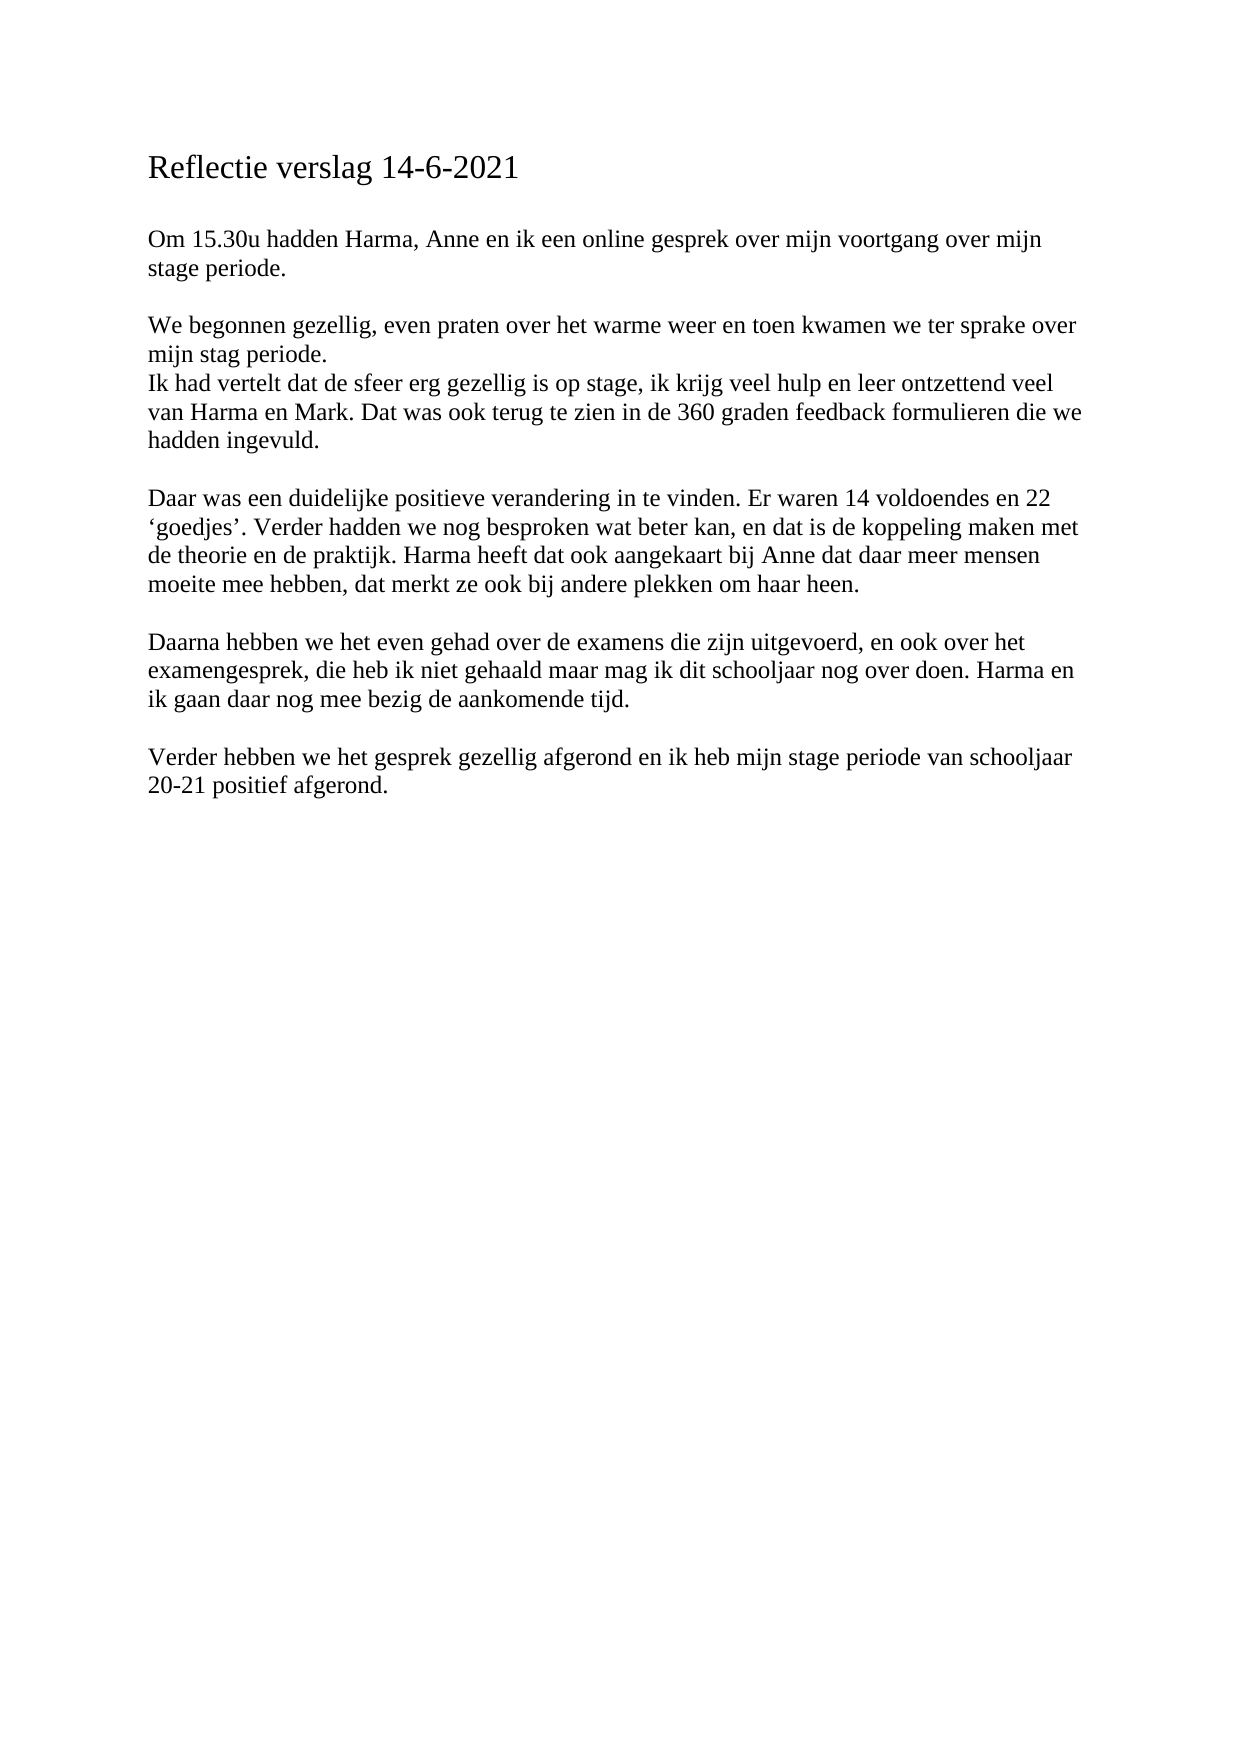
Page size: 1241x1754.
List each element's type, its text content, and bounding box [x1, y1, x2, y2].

text Ik had vertelt dat de sfeer erg gezellig is op stage, ik krijg veel hulp en leer ontzettend veel van Harma en Mark. Dat was ook terug te zien in de 360 graden feedback formulieren die we hadden ingevuld. [148, 368, 1093, 454]
text We begonnen gezellig, even praten over het warme weer en toen kwamen we ter sprake over mijn stag periode. [148, 311, 1093, 368]
text Daarna hebben we het even gehad over de examens die zijn uitgevoerd, en ook over het examengesprek, die heb ik niet gehaald maar mag ik dit schooljaar nog over doen. Harma en ik gaan daar nog mee bezig de aankomende tijd. [148, 627, 1093, 713]
text Daar was een duidelijke positieve verandering in te vinden. Er waren 14 voldoendes en 22 ‘goedjes’. Verder hadden we nog besproken wat beter kan, en dat is de koppeling maken met de theorie en de praktijk. Harma heeft dat ook aangekaart bij Anne dat daar meer mensen moeite mee hebben, dat merkt ze ook bij andere plekken om haar heen. [148, 483, 1093, 598]
text Verder hebben we het gesprek gezellig afgerond en ik heb mijn stage periode van schooljaar 20-21 positief afgerond. [148, 742, 1093, 799]
text Reflectie verslag 14-6-2021 [148, 148, 1093, 186]
text Om 15.30u hadden Harma, Anne en ik een online gesprek over mijn voortgang over mijn stage periode. [148, 224, 1093, 282]
